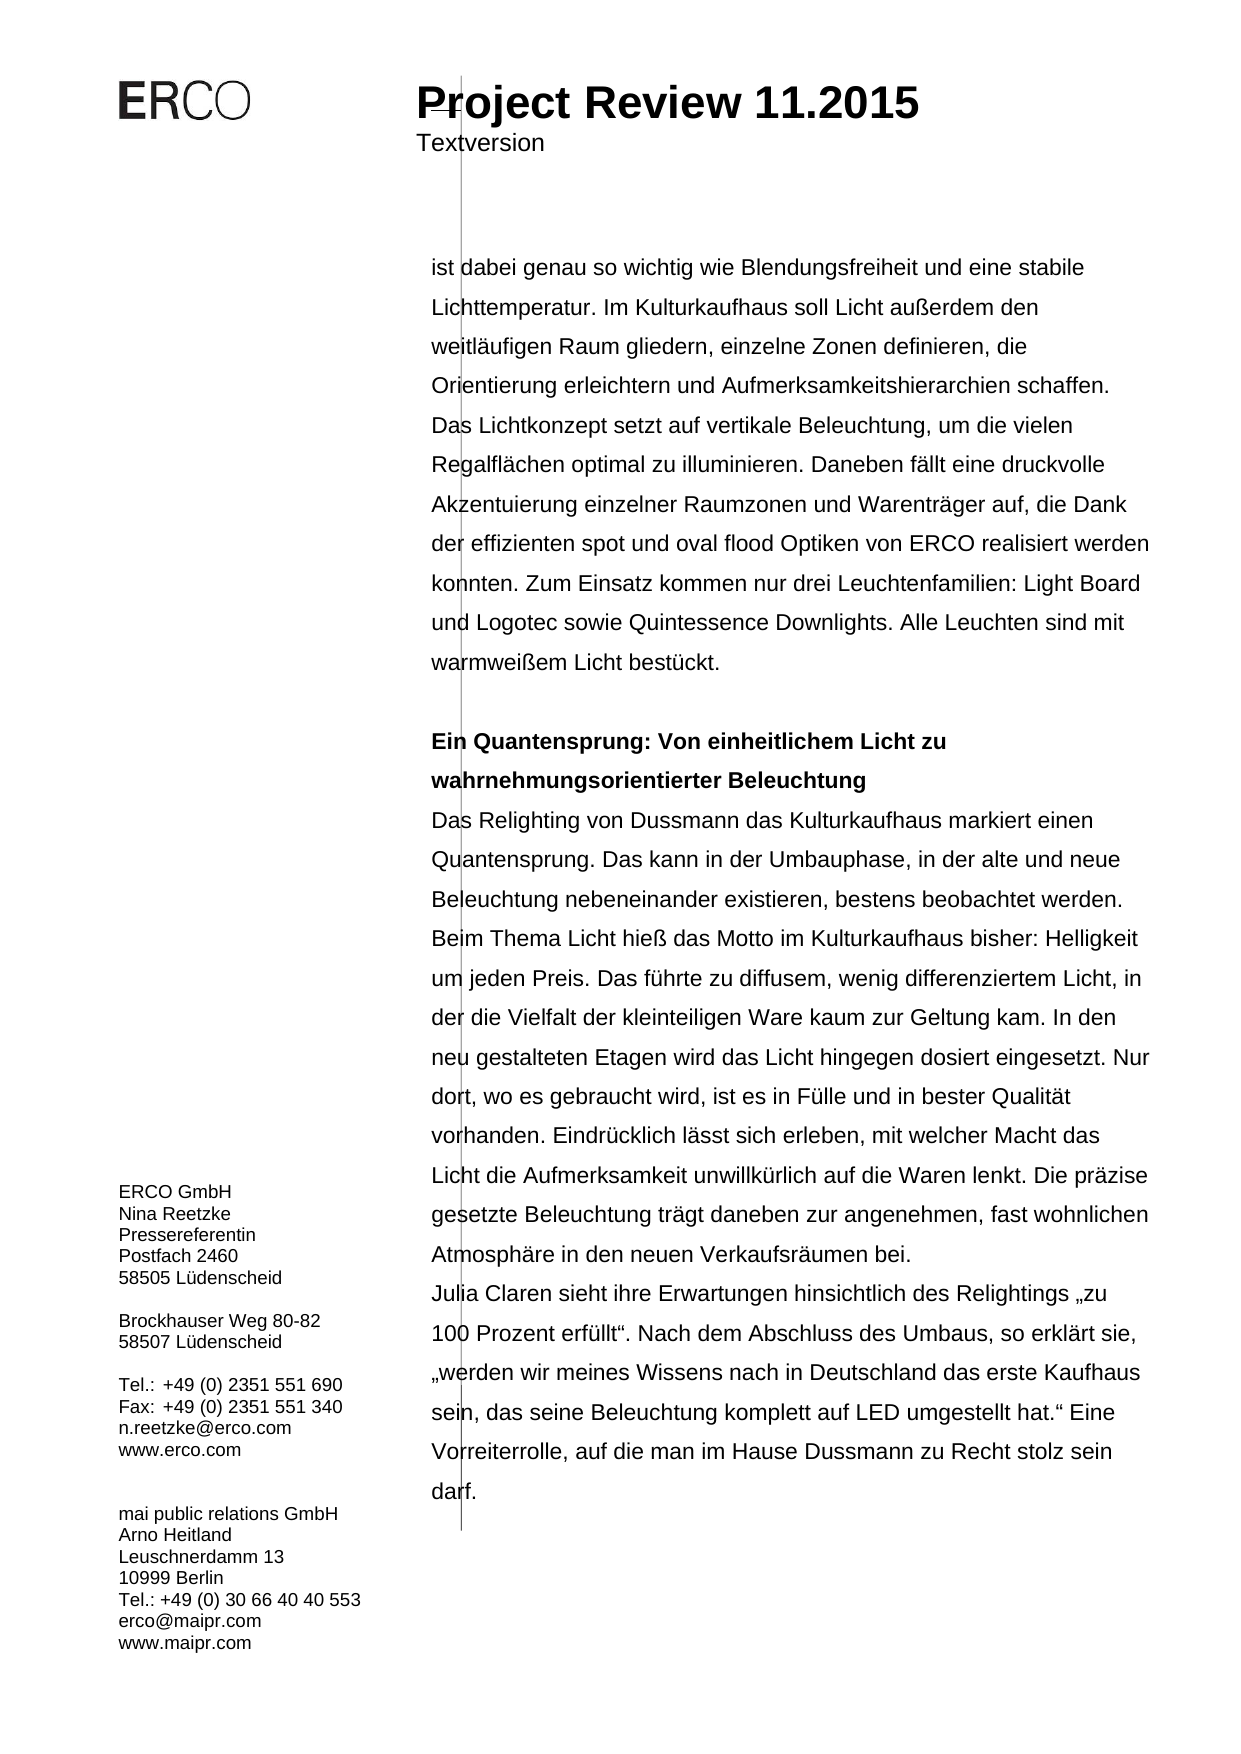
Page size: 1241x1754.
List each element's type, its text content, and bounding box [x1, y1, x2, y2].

text Ein Quantensprung: Von einheitlichem Licht zu wahrnehmungsorientierter Beleuchtung [431, 728, 1152, 793]
picture [118, 79, 251, 121]
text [431, 254, 1152, 399]
text Das Lichtkonzept setzt auf vertikale Beleuchtung, um die vielen Regalflächen optimal zu illuminieren. Daneben fällt eine druckvolle Akzentuierung einzelner Raumzonen und Warenträger auf, die Dank der effizienten spot und oval flood Optiken von ERCO realisiert werden konnten. Zum Einsatz kommen nur drei Leuchtenfamilien: Light Board und Logotec sowie Quintessence Downlights. Alle Leuchten sind mit warmweißem Licht bestückt. [431, 412, 1152, 675]
text Julia Claren sieht ihre Erwartungen hinsichtlich des Relightings „zu 100 Prozent erfüllt“. Nach dem Abschluss des Umbaus, so erklärt sie, „werden wir meines Wissens nach in Deutschland das erste Kaufhaus sein, das seine Beleuchtung komplett auf LED umgestellt hat.“ Eine Vorreiterrolle, auf die man im Hause Dussmann zu Recht stolz sein darf. [431, 1280, 1152, 1504]
text Das Relighting von Dussmann das Kulturkaufhaus markiert einen Quantensprung. Das kann in der Umbauphase, in der alte und neue Beleuchtung nebeneinander existieren, bestens beobachtet werden. Beim Thema Licht hieß das Motto im Kulturkaufhaus bisher: Helligkeit um jeden Preis. Das führte zu diffusem, wenig differenziertem Licht, in der die Vielfalt der kleinteiligen Ware kaum zur Geltung kam. In den neu gestalteten Etagen wird das Licht hingegen dosiert eingesetzt. Nur dort, wo es gebraucht wird, ist es in Fülle und in bester Qualität vorhanden. Eindrücklich lässt sich erleben, mit welcher Macht das Licht die Aufmerksamkeit unwillkürlich auf die Waren lenkt. Die präzise gesetzte Beleuchtung trägt daneben zur angenehmen, fast wohnlichen Atmosphäre in den neuen Verkaufsräumen bei. [431, 807, 1152, 1267]
